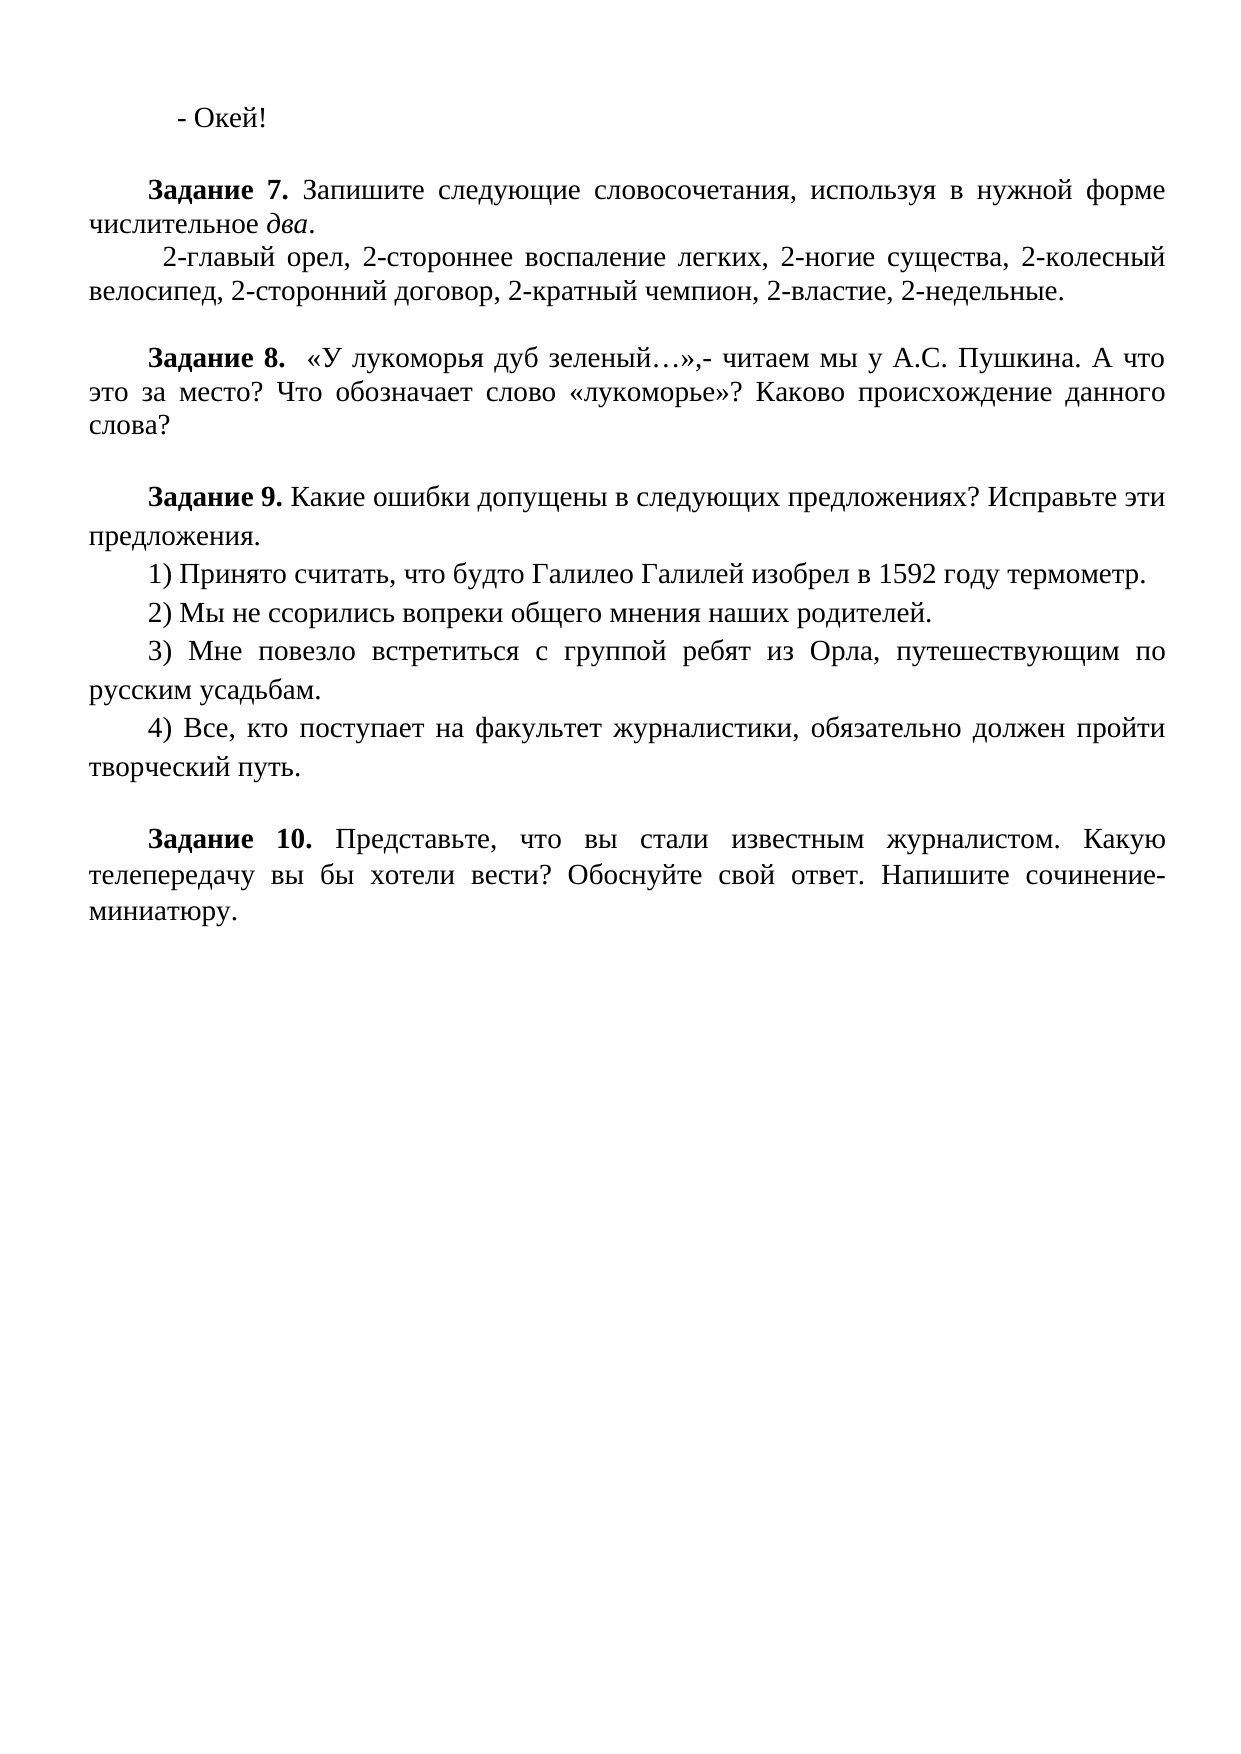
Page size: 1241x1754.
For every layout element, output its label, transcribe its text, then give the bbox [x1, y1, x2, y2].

text Задание 7. Запишите следующие словосочетания, используя в нужной форме числительное два. [89, 172, 1167, 239]
text 1) Принято считать, что будто Галилео Галилей изобрел в 1592 году термометр. [89, 556, 1167, 590]
text 3) Мне повезло встретиться с группой ребят из Орла, путешествующим по русским усадьбам. [89, 633, 1167, 706]
text - Окей! [89, 100, 1167, 134]
text Задание 8. «У лукоморья дуб зеленый…»,- читаем мы у А.С. Пушкина. А что это за место? Что обозначает слово «лукоморье»? Каково происхождение данного слова? [89, 340, 1167, 441]
text 2) Мы не ссорились вопреки общего мнения наших родителей. [89, 595, 1167, 628]
text 2-главый орел, 2-стороннее воспаление легких, 2-ногие существа, 2-колесный велосипед, 2-сторонний договор, 2-кратный чемпион, 2-властие, 2-недельные. [89, 239, 1167, 307]
text Задание 9. Какие ошибки допущены в следующих предложениях? Исправьте эти предложения. [89, 479, 1167, 551]
text Задание 10. Представьте, что вы стали известным журналистом. Какую телепередачу вы бы хотели вести? Обоснуйте свой ответ. Напишите сочинение-миниатюру. [89, 821, 1167, 927]
text 4) Все, кто поступает на факультет журналистики, обязательно должен пройти творческий путь. [89, 711, 1167, 783]
